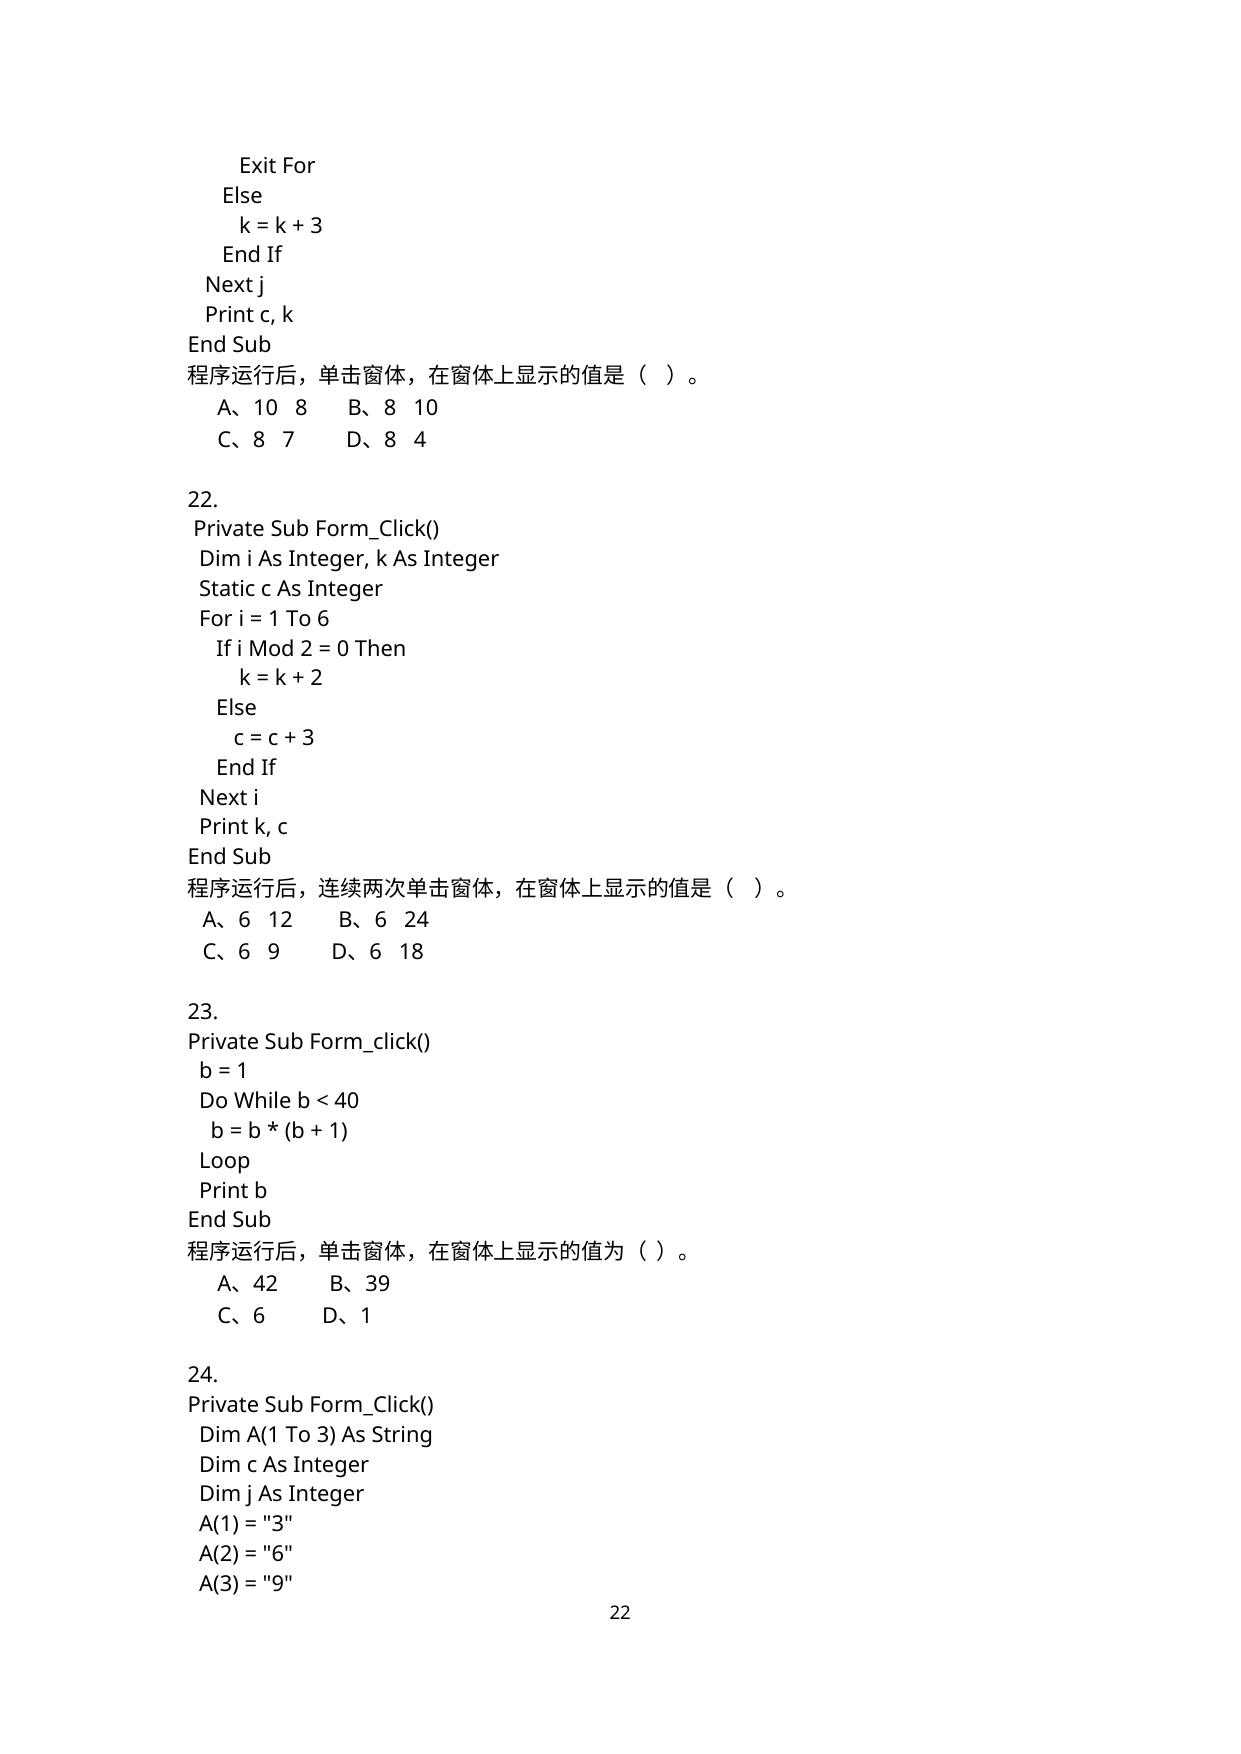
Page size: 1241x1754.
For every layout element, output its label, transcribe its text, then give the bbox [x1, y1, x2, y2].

text Private Sub Form_Click() Dim i As Integer, k As Integer Static c As Integer For i = 1 To 6 If i Mod 2 = 0 Then k = k + 2 Else c = c + 3 End If Next i Print k, c End Sub 程序运行后，连续两次单击窗体，在窗体上显示的值是（ ）。 [187, 513, 1053, 902]
text 23. Private Sub Form_click() b = 1 Do While b < 40 b = b * (b + 1) Loop Print b End Sub 程序运行后，单击窗体，在窗体上显示的值为（ ）。 [187, 996, 1053, 1266]
text C、8 7 D、8 4 [187, 422, 1053, 454]
text C、6 9 D、6 18 [187, 934, 1053, 966]
text 22. [187, 483, 1053, 513]
text A、10 8 B、8 10 [187, 390, 1053, 422]
text C、6 D、1 [187, 1298, 1053, 1329]
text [187, 150, 1053, 390]
text A、42 B、39 [187, 1266, 1053, 1298]
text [187, 1359, 1053, 1597]
text A、6 12 B、6 24 [187, 902, 1053, 934]
